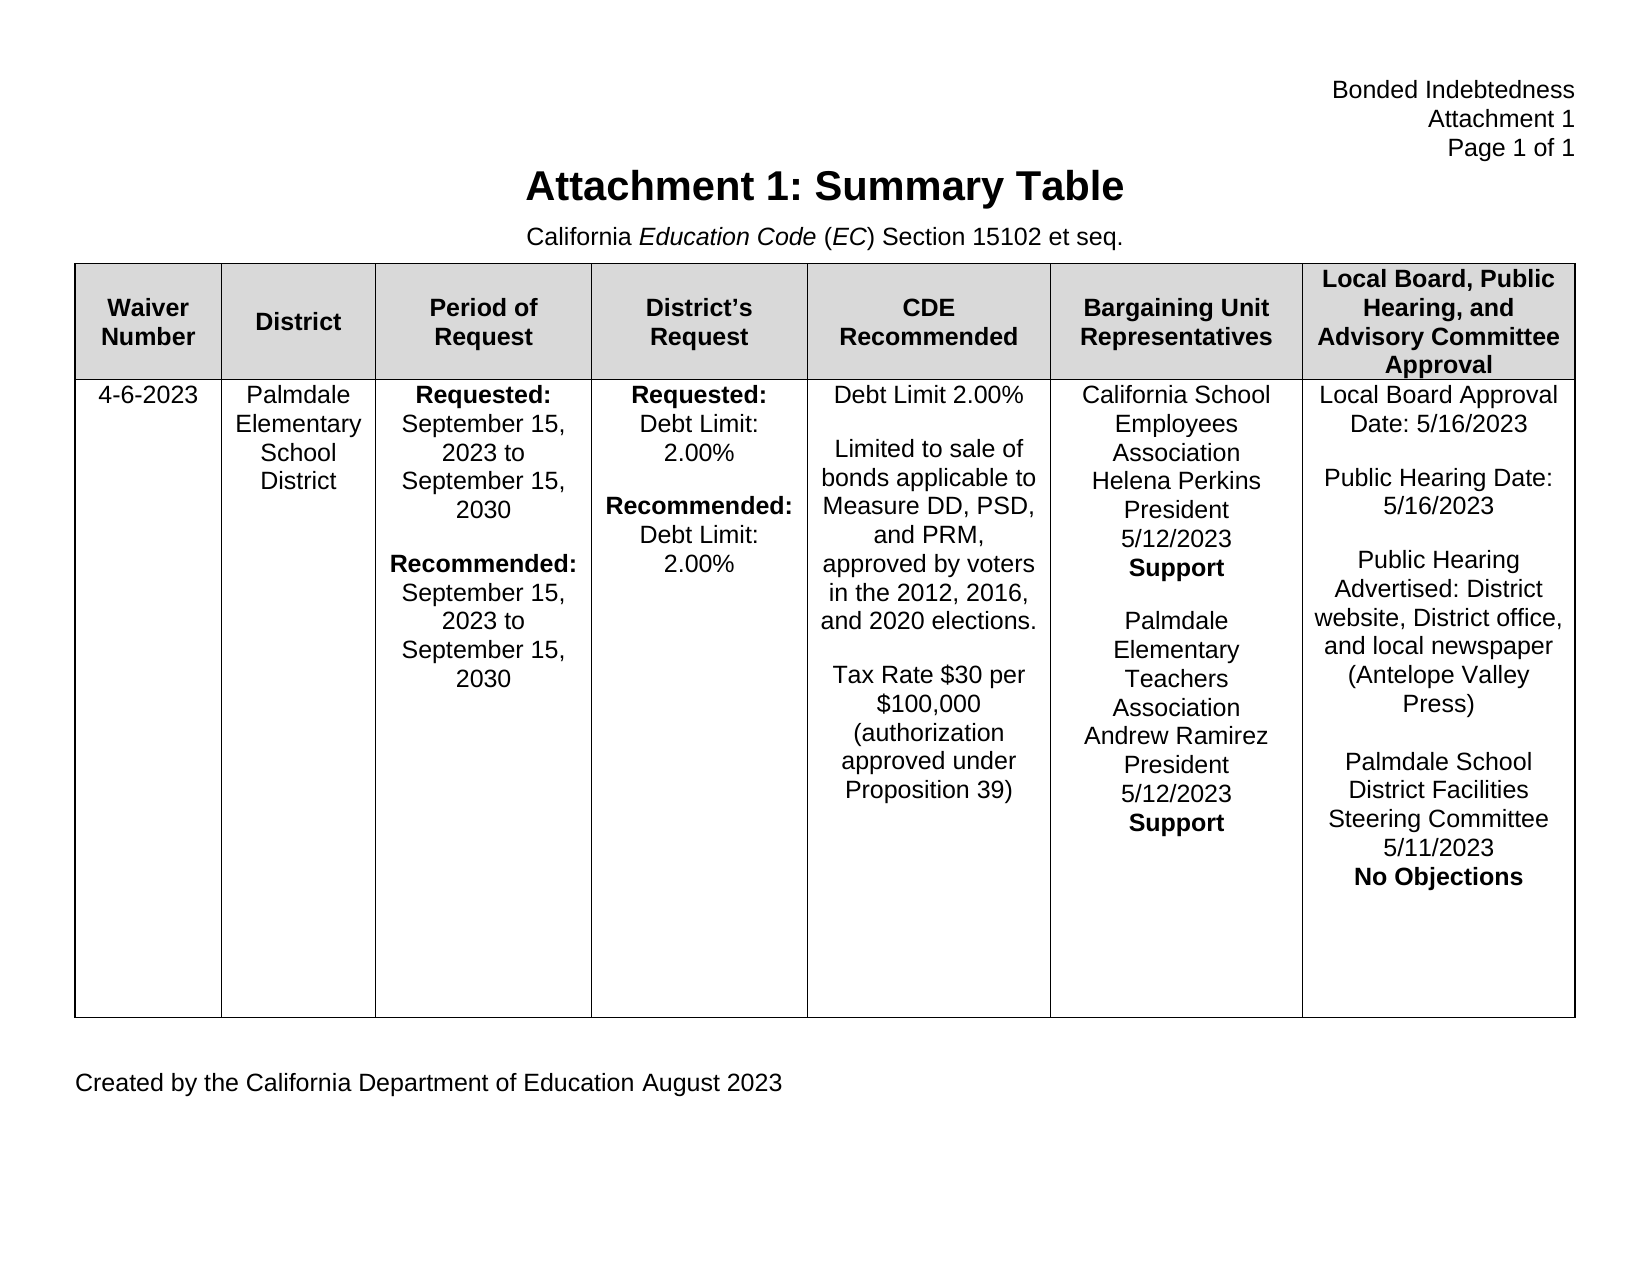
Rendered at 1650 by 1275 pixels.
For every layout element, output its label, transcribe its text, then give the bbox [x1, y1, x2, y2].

subtitle Attachment 1: Summary Table [75, 161, 1575, 209]
text California Education Code (EC) Section 15102 et seq. [75, 222, 1575, 250]
table_header Local Board, Public Hearing, and Advisory Committee Approval [1303, 264, 1574, 379]
table_cell Requested: September 15, 2023 to September 15, 2030 Recommended: September 15, 2023 to September 15, 2030 [376, 380, 591, 1017]
table_cell Requested: Debt Limit: 2.00% Recommended: Debt Limit: 2.00% [592, 380, 807, 1017]
table_cell Palmdale Elementary School District [222, 380, 375, 1017]
table_header District [222, 264, 375, 379]
table_header CDE Recommended [808, 264, 1050, 379]
table_cell Local Board Approval Date: 5/16/2023 Public Hearing Date: 5/16/2023 Public Hearing Advertised: District website, District office, and local newspaper (Antelope Valley Press) Palmdale School District Facilities Steering Committee 5/11/2023 No Objections [1303, 380, 1574, 1017]
table_header Waiver Number [76, 264, 221, 379]
table_cell Debt Limit 2.00% Limited to sale of bonds applicable to Measure DD, PSD, and PRM, approved by voters in the 2012, 2016, and 2020 elections. Tax Rate $30 per $100,000 (authorization approved under Proposition 39) [808, 380, 1050, 1017]
table_cell 4-6-2023 [76, 380, 221, 1017]
table_cell California School Employees Association Helena Perkins President 5/12/2023 Support Palmdale Elementary Teachers Association Andrew Ramirez President 5/12/2023 Support [1051, 380, 1302, 1017]
text Created by the California Department of Education August 2023 [75, 1068, 1575, 1097]
table_header Period of Request [376, 264, 591, 379]
table_header District’s Request [592, 264, 807, 379]
table_header Bargaining Unit Representatives [1051, 264, 1302, 379]
